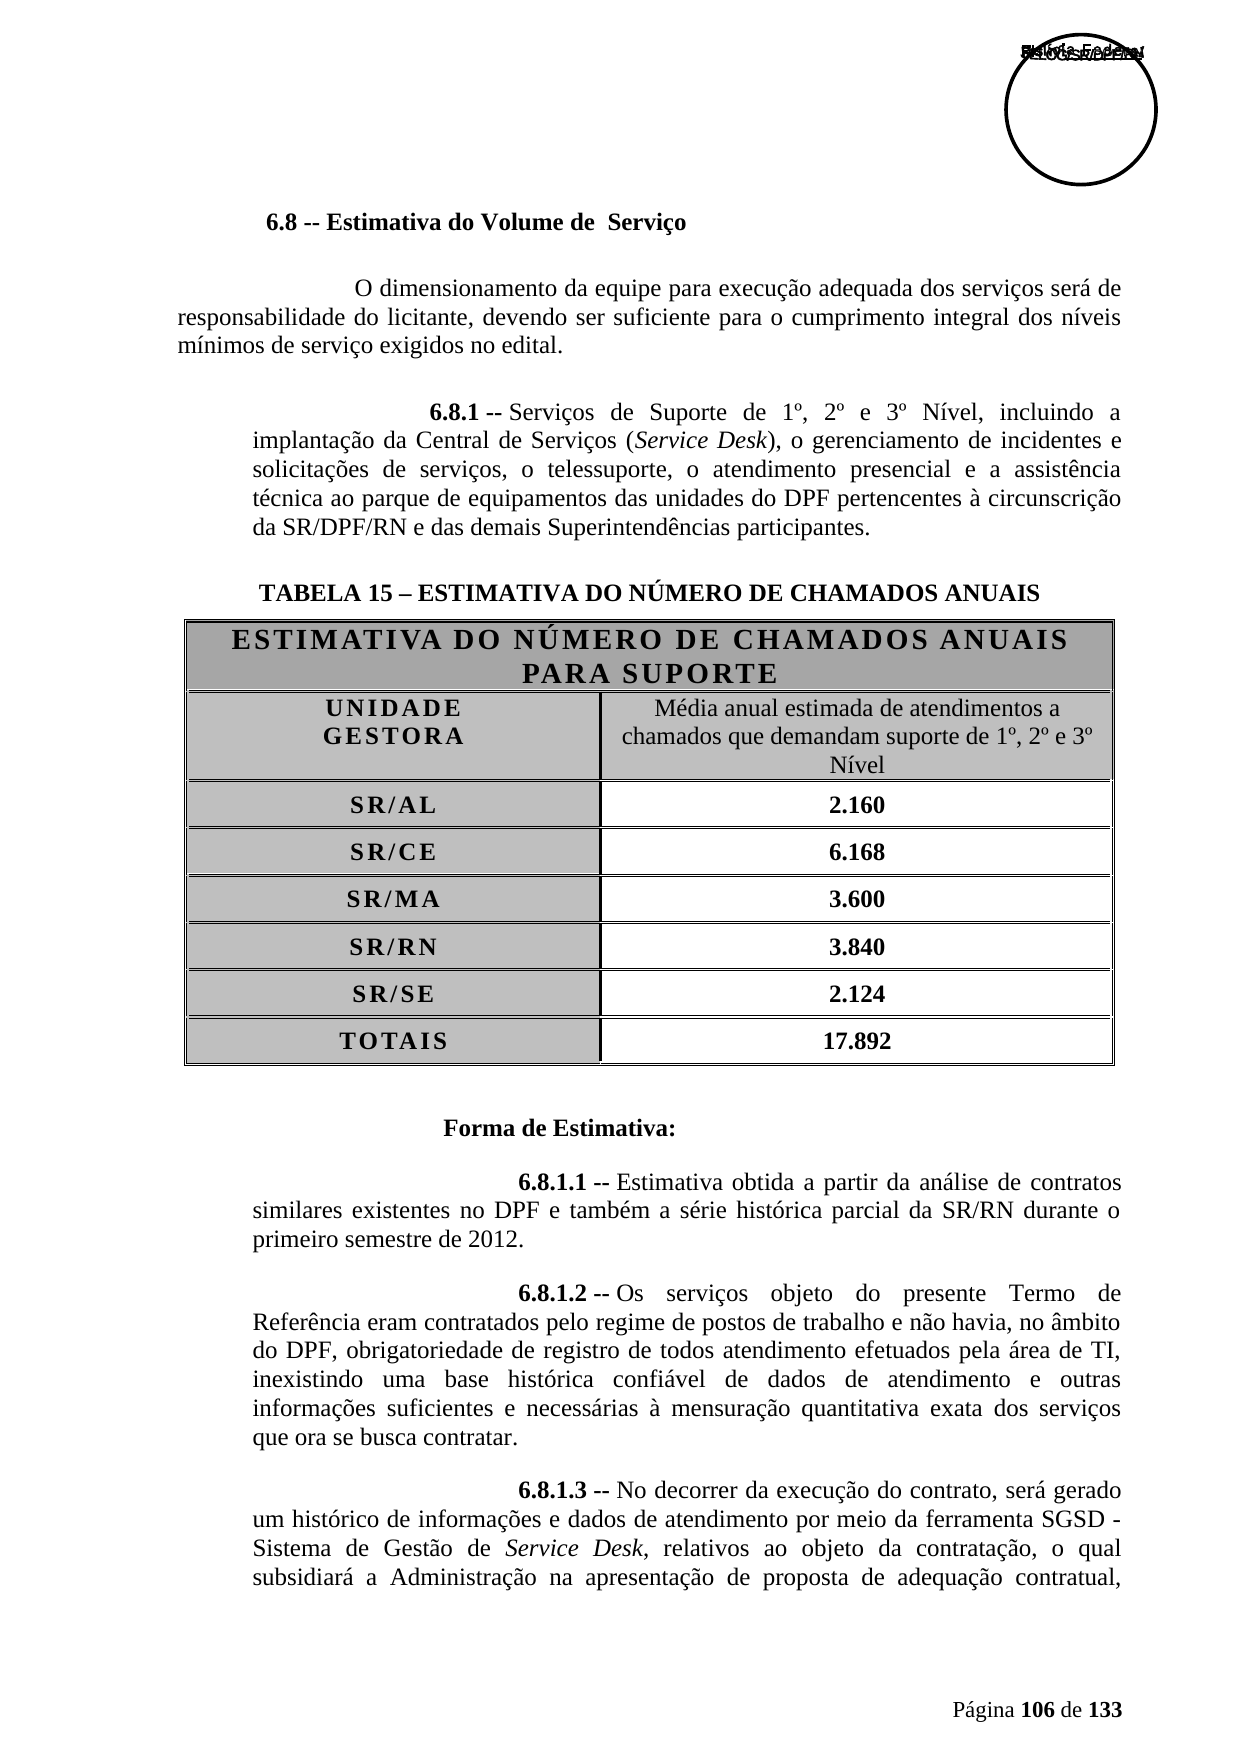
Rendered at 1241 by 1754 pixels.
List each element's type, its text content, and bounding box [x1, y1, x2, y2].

list Estimativa obtida a partir da análise de contratos similares existentes no DPF e também a série histórica parcial da SR/RN durante o primeiro semestre de 2012. [252, 1167, 1122, 1253]
table_cell UNIDADE GESTORA [187, 690, 599, 779]
list TABELA 15 – ESTIMATIVA DO NÚMERO DE CHAMADOS ANUAIS [177, 578, 1122, 607]
text Forma de Estimativa: [177, 1113, 1122, 1142]
table_cell SR/SE [186, 968, 600, 1015]
list O dimensionamento da equipe para execução adequada dos serviços será de responsabilidade do licitante, devendo ser suficiente para o cumprimento integral dos níveis mínimos de serviço exigidos no edital. [177, 273, 1122, 359]
table_cell 3.600 [602, 874, 1112, 921]
table_cell 6.168 [600, 826, 1114, 873]
table_cell 17.892 [600, 1015, 1114, 1063]
table_header ESTIMATIVA DO NÚMERO DE CHAMADOS ANUAIS PARA SUPORTE [187, 623, 1112, 689]
table_cell TOTAIS [186, 1015, 600, 1063]
table_cell SR/CE [186, 826, 600, 873]
list Os serviços objeto do presente Termo de Referência eram contratados pelo regime de postos de trabalho e não havia, no âmbito do DPF, obrigatoriedade de registro de todos atendimento efetuados pela área de TI, inexistindo uma base histórica confiável de dados de atendimento e outras informações suficientes e necessárias à mensuração quantitativa exata dos serviços que ora se busca contratar. [252, 1278, 1122, 1450]
table_cell SR/AL [186, 779, 600, 826]
table_cell SR/RN [187, 921, 599, 968]
table_cell Média anual estimada de atendimentos a chamados que demandam suporte de 1º, 2º e 3º Nível [602, 690, 1112, 779]
table_cell SR/MA [187, 874, 599, 921]
table_cell 3.840 [602, 921, 1112, 968]
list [252, 1475, 1122, 1590]
list Estimativa do Volume de Serviço [266, 207, 1122, 236]
table_cell 2.160 [600, 779, 1114, 826]
list Serviços de Suporte de 1º, 2º e 3º Nível, incluindo a implantação da Central de Serviços (Service Desk), o gerenciamento de incidentes e solicitações de serviços, o telessuporte, o atendimento presencial e a assistência técnica ao parque de equipamentos das unidades do DPF pertencentes à circunscrição da SR/DPF/RN e das demais Superintendências participantes. [252, 397, 1122, 541]
table_cell 2.124 [600, 968, 1114, 1015]
